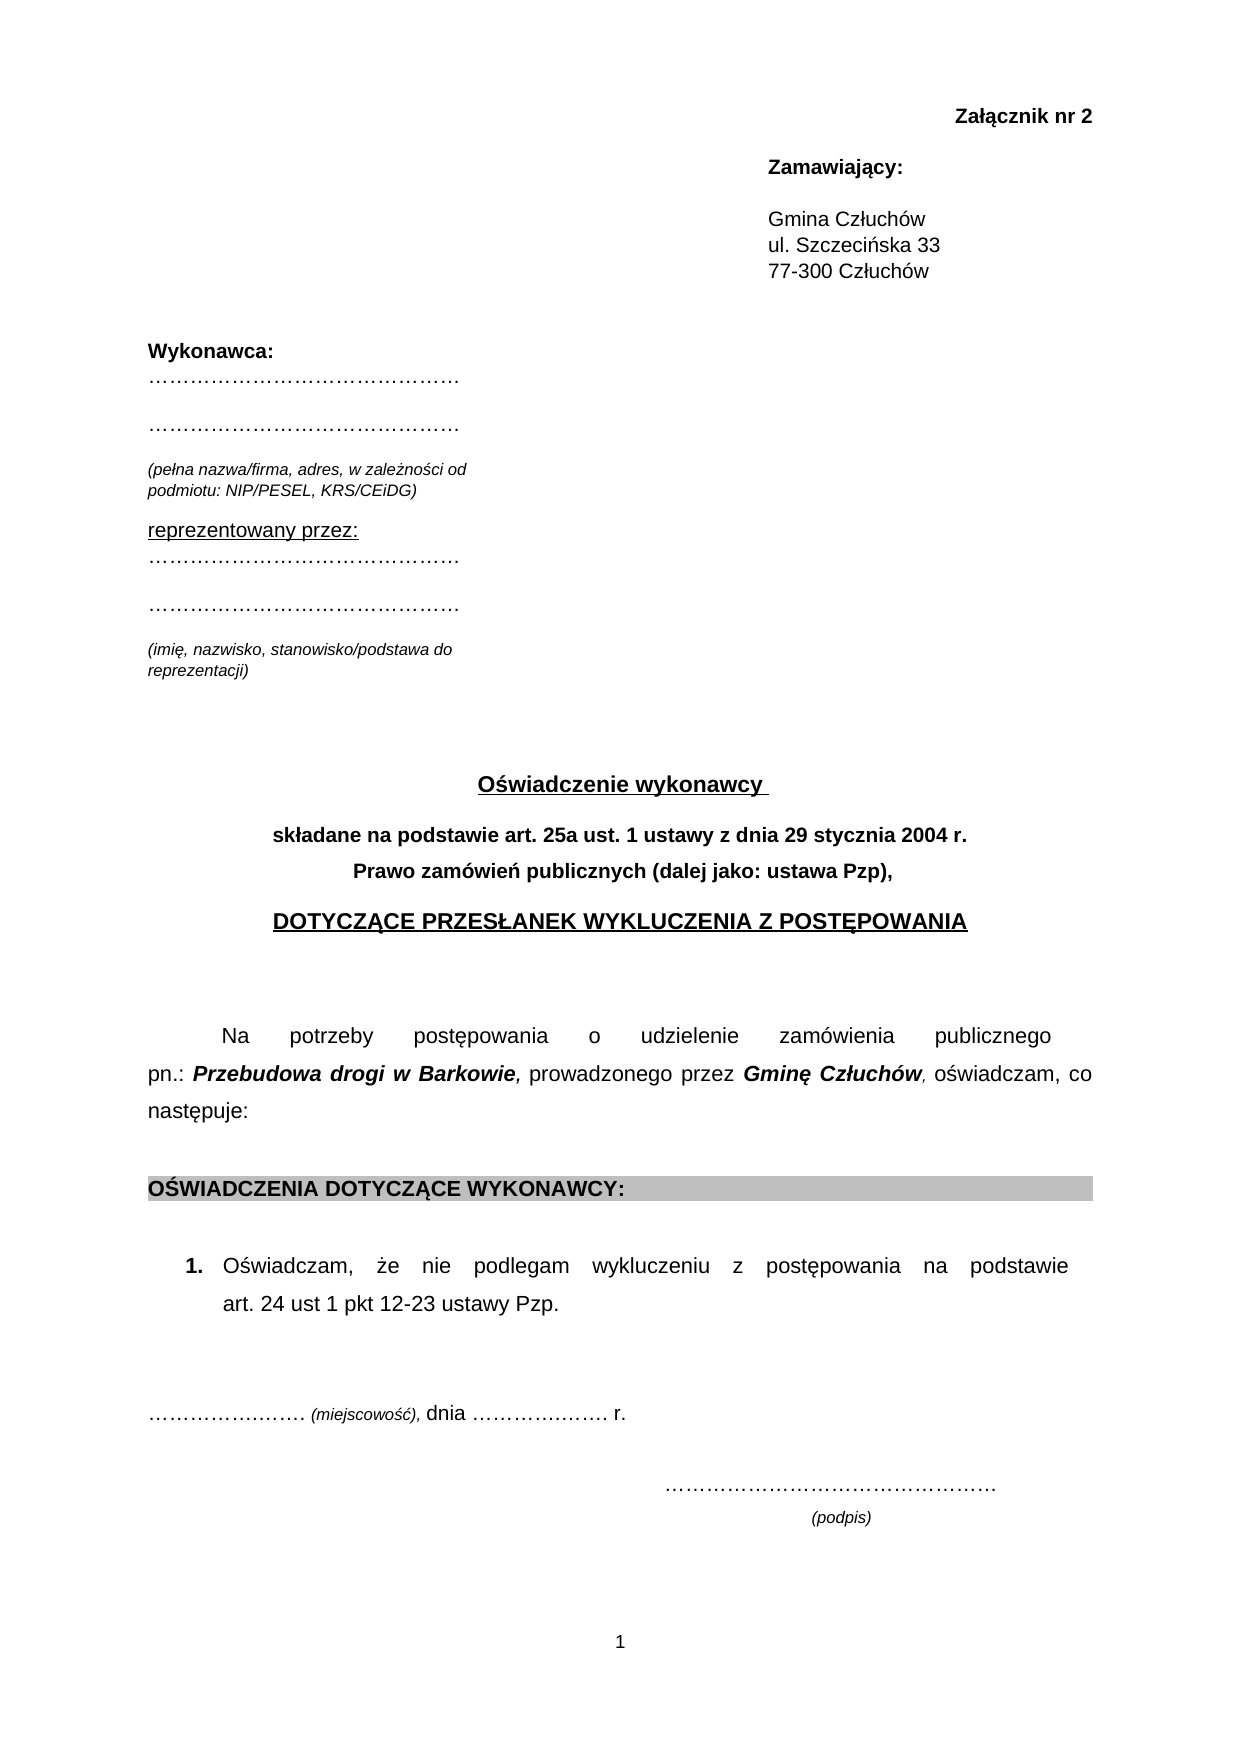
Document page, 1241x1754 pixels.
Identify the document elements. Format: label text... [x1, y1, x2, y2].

text (podpis) [738, 1508, 1093, 1527]
text ……………………………………………………………………………… [148, 364, 472, 436]
text Zamawiający: [694, 155, 1093, 179]
text reprezentowany przez: [148, 518, 1093, 542]
text Załącznik nr 2 [694, 103, 1093, 127]
text DOTYCZĄCE PRZESŁANEK WYKLUCZENIA Z POSTĘPOWANIA [148, 908, 1093, 934]
text 77-300 Człuchów [694, 258, 1093, 282]
text …………….……. (miejscowość), dnia ………….……. r. [148, 1400, 1093, 1424]
text składane na podstawie art. 25a ust. 1 ustawy z dnia 29 stycznia 2004 r. [148, 823, 1093, 847]
text ……………………………………………………………………………… [148, 544, 472, 616]
text Wykonawca: [148, 338, 1093, 362]
text ul. Szczecińska 33 [694, 233, 1093, 257]
text Prawo zamówień publicznych (dalej jako: ustawa Pzp), [148, 859, 1093, 883]
text Na potrzeby postępowania o udzielenie zamówienia publicznego pn.: Przebudowa drogi w Barkowie, prowadzonego przez Gminę Człuchów, oświadczam, co następuje: [148, 1023, 1093, 1123]
text (imię, nazwisko, stanowisko/podstawa do reprezentacji) [148, 640, 472, 679]
text Oświadczenie wykonawcy [148, 771, 1093, 798]
list Oświadczam, że nie podlegam wykluczeniu z postępowania na podstawie art. 24 ust 1 pkt 12-23 ustawy Pzp. [185, 1253, 1093, 1316]
text Gmina Człuchów [694, 207, 1093, 231]
text OŚWIADCZENIA DOTYCZĄCE WYKONAWCY: [148, 1176, 1093, 1201]
text (pełna nazwa/firma, adres, w zależności od podmiotu: NIP/PESEL, KRS/CEiDG) [148, 460, 472, 500]
text ………………………………………… [148, 1472, 1093, 1496]
